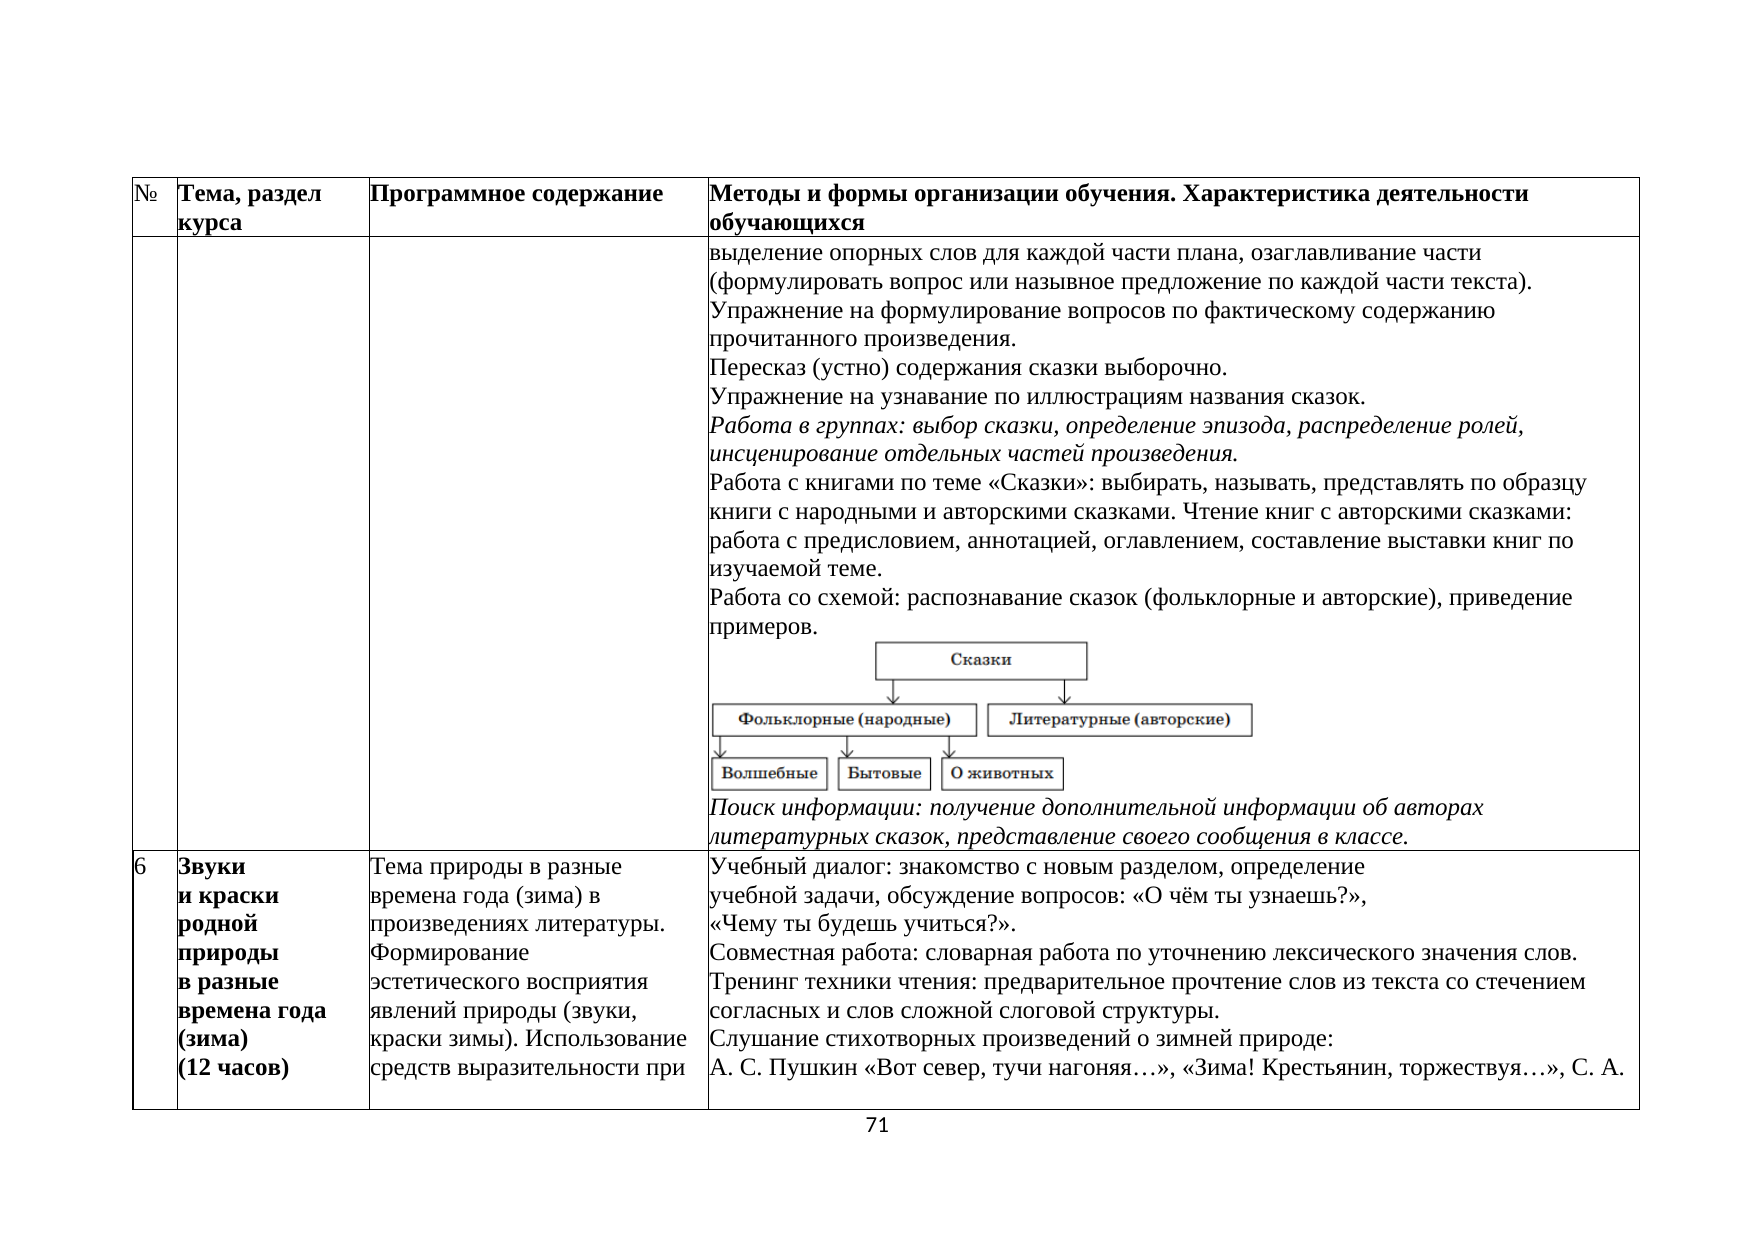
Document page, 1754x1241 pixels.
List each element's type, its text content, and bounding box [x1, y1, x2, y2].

table_cell 6 [134, 851, 177, 1109]
table_header Тема, раздел курса [178, 178, 369, 236]
table_header Методы и формы организации обучения. Характеристика деятельности обучающихся [709, 178, 1639, 236]
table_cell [370, 851, 708, 1109]
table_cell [178, 851, 369, 1109]
table_cell [178, 237, 369, 850]
table_header Программное содержание [370, 178, 708, 236]
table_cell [709, 237, 1639, 850]
picture [709, 639, 1255, 793]
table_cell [709, 851, 1639, 1109]
table_header № [133, 178, 177, 236]
table_cell [370, 237, 708, 850]
table_cell [133, 237, 177, 850]
